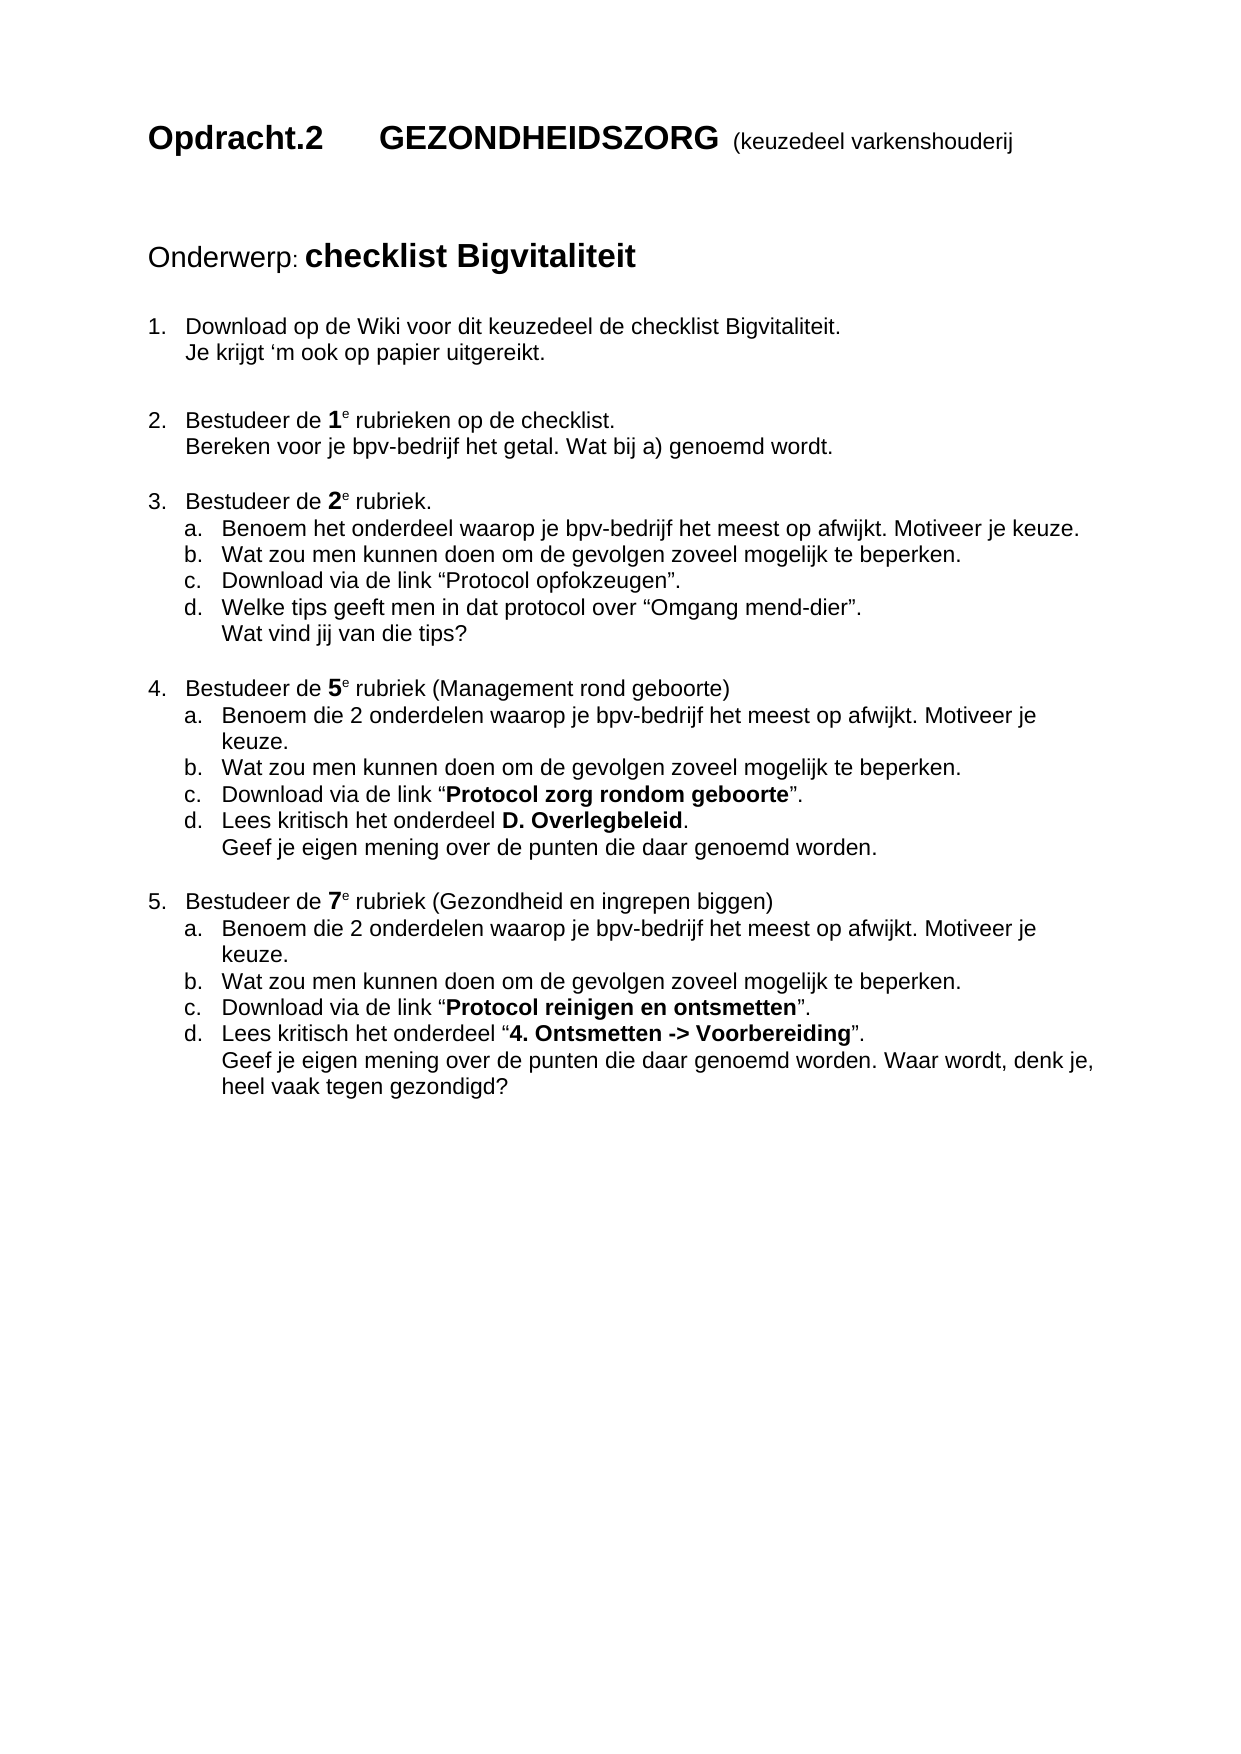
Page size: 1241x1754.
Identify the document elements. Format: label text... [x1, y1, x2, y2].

list Lees kritisch het onderdeel D. Overlegbeleid. Geef je eigen mening over de punten die daar genoemd worden. [184, 807, 1097, 860]
list Bestudeer de 7e rubriek (Gezondheid en ingrepen biggen) [148, 886, 1097, 915]
list Download via de link “Protocol reinigen en ontsmetten”. [184, 994, 1097, 1020]
list Benoem die 2 onderdelen waarop je bpv-bedrijf het meest op afwijkt. Motiveer je keuze. [184, 915, 1097, 968]
text Onderwerp: checklist Bigvitaliteit [148, 236, 1093, 274]
list Benoem die 2 onderdelen waarop je bpv-bedrijf het meest op afwijkt. Motiveer je keuze. [184, 702, 1097, 754]
list Bestudeer de 2e rubriek. [148, 486, 1097, 515]
list Welke tips geeft men in dat protocol over “Omgang mend-dier”. Wat vind jij van die tips? [184, 594, 1097, 647]
list Download op de Wiki voor dit keuzedeel de checklist Bigvitaliteit. Je krijgt ‘m ook op papier uitgereikt. [148, 313, 1097, 366]
list Download via de link “Protocol zorg rondom geboorte”. [184, 781, 1097, 807]
list Download via de link “Protocol opfokzeugen”. [184, 567, 1097, 594]
list Bestudeer de 1e rubrieken op de checklist. Bereken voor je bpv-bedrijf het getal. Wat bij a) genoemd wordt. [148, 404, 1097, 460]
list Lees kritisch het onderdeel “4. Ontsmetten -> Voorbereiding”. Geef je eigen mening over de punten die daar genoemd worden. Waar wordt, denk je, heel vaak tegen gezondigd? [184, 1020, 1097, 1099]
list Benoem het onderdeel waarop je bpv-bedrijf het meest op afwijkt. Motiveer je keuze. [184, 515, 1097, 541]
list Wat zou men kunnen doen om de gevolgen zoveel mogelijk te beperken. [184, 968, 1097, 994]
text Opdracht.2 GEZONDHEIDSZORG (keuzedeel varkenshouderij [148, 118, 1093, 157]
list Wat zou men kunnen doen om de gevolgen zoveel mogelijk te beperken. [184, 754, 1097, 781]
list Bestudeer de 5e rubriek (Management rond geboorte) [148, 673, 1097, 702]
list Wat zou men kunnen doen om de gevolgen zoveel mogelijk te beperken. [184, 541, 1097, 567]
